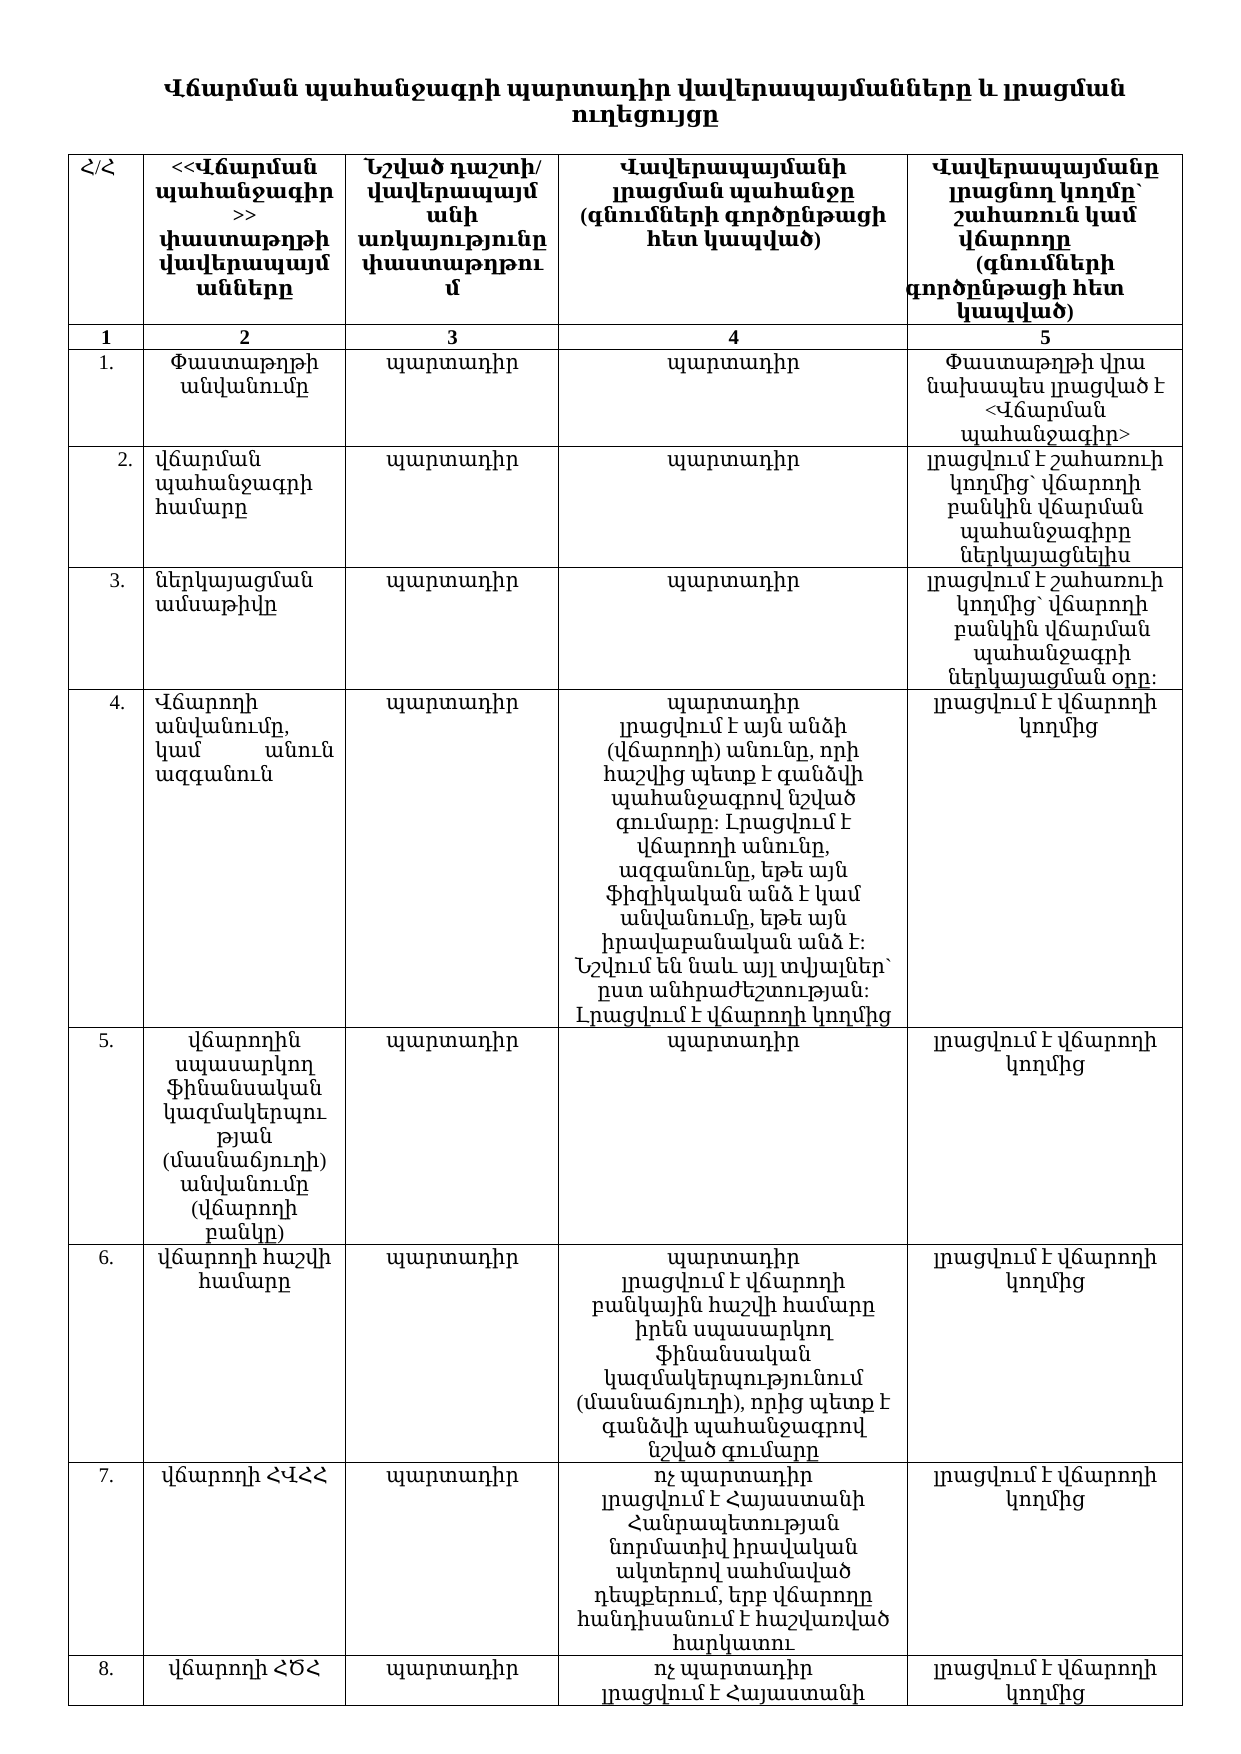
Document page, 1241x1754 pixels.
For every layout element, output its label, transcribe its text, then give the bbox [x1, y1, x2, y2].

table_cell ոչ պարտադիր լրացվում է Հայաստանի Հանրապետության նորմատիվ իրավական ակտերով սահմաված դեպքերում, երբ վճարողը հանդիսանում է հաշվառված հարկատու [559, 1463, 907, 1655]
table_cell պարտադիր [346, 1245, 558, 1462]
table_cell լրացվում է շահառուի կողմից` վճարողի բանկին վճարման պահանջագիրը ներկայացնելիս [908, 447, 1182, 567]
table_cell պարտադիր [346, 1028, 558, 1244]
table_cell լրացվում է շահառուի կողմից` վճարողի բանկին վճարման պահանջագրի ներկայացման օրը: [908, 568, 1182, 689]
table_cell [69, 568, 143, 689]
table_cell վճարողի ՀՎՀՀ [144, 1463, 345, 1655]
table_cell 1 [69, 325, 143, 349]
table_cell 2 [144, 325, 345, 349]
text Վճարման պահանջագրի պարտադիր վավերապայմանները և լրացման ուղեցույցը [118, 75, 1171, 128]
table_cell [69, 690, 143, 1027]
table_cell 7. [69, 1463, 143, 1655]
table_cell 4 [559, 325, 907, 349]
table_header Վավերապայմանը լրացնող կողմը` շահառուն կամ վճարողը (գնումների գործընթացի հետ կապված) [908, 155, 1182, 323]
table_cell պարտադիր [346, 568, 558, 689]
table_cell պարտադիր [559, 568, 907, 689]
table_cell պարտադիր [346, 690, 558, 1027]
table_header <<Վճարման պահանջագիր>> փաստաթղթի վավերապայմանները [144, 155, 345, 323]
table_cell 8. [69, 1656, 143, 1704]
table_cell 1. [69, 350, 143, 446]
table_cell Փաստաթղթի վրա նախապես լրացված է <Վճարման պահանջագիր> [908, 350, 1182, 446]
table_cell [908, 1656, 1182, 1704]
table_cell վճարողի հաշվի համարը [144, 1245, 345, 1462]
table_cell պարտադիր [346, 1656, 558, 1704]
table_cell Վճարողի անվանումը, կամ անուն ազգանուն [144, 690, 345, 1027]
table_cell 5 [908, 325, 1182, 349]
table_cell պարտադիր [559, 350, 907, 446]
table_header Հ/Հ [69, 155, 143, 323]
table_cell լրացվում է վճարողի կողմից [908, 690, 1182, 1027]
table_cell պարտադիր լրացվում է այն անձի (վճարողի) անունը, որի հաշվից պետք է գանձվի պահանջագրով նշված գումարը: Լրացվում է վճարողի անունը, ազգանունը, եթե այն ֆիզիկական անձ է կամ անվանումը, եթե այն իրավաբանական անձ է: Նշվում են նաև այլ տվյալներ` ըստ անհրաժեշտության: Լրացվում է վճարողի կողմից [559, 690, 907, 1027]
table_cell պարտադիր [559, 1028, 907, 1244]
table_header Վավերապայմանի լրացման պահանջը (գնումների գործընթացի հետ կապված) [559, 155, 907, 323]
table_cell վճարողի ՀԾՀ [144, 1656, 345, 1704]
table_header Նշված դաշտի/ վավերապայմանի առկայությունը փաստաթղթում [346, 155, 558, 323]
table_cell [908, 1463, 1182, 1655]
table_cell պարտադիր [346, 350, 558, 446]
table_cell Փաստաթղթի անվանումը [144, 350, 345, 446]
table_cell 6. [69, 1245, 143, 1462]
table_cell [559, 1656, 907, 1704]
table_cell պարտադիր [346, 1463, 558, 1655]
table_cell պարտադիր լրացվում է վճարողի բանկային հաշվի համարը իրեն սպասարկող ֆինանսական կազմակերպությունում (մասնաճյուղի), որից պետք է գանձվի պահանջագրով նշված գումարը [559, 1245, 907, 1462]
table_cell պարտադիր [559, 447, 907, 567]
table_cell վճարման պահանջագրի համարը [144, 447, 345, 567]
table_cell լրացվում է վճարողի կողմից [908, 1245, 1182, 1462]
table_cell [69, 447, 143, 567]
table_cell ներկայացման ամսաթիվը [144, 568, 345, 689]
table_cell լրացվում է վճարողի կողմից [908, 1028, 1182, 1244]
table_cell պարտադիր [346, 447, 558, 567]
table_cell վճարողին սպասարկող ֆինանսական կազմակերպության (մասնաճյուղի) անվանումը (վճարողի բանկը) [144, 1028, 345, 1244]
table_cell 3 [346, 325, 558, 349]
table_cell 5. [69, 1028, 143, 1244]
